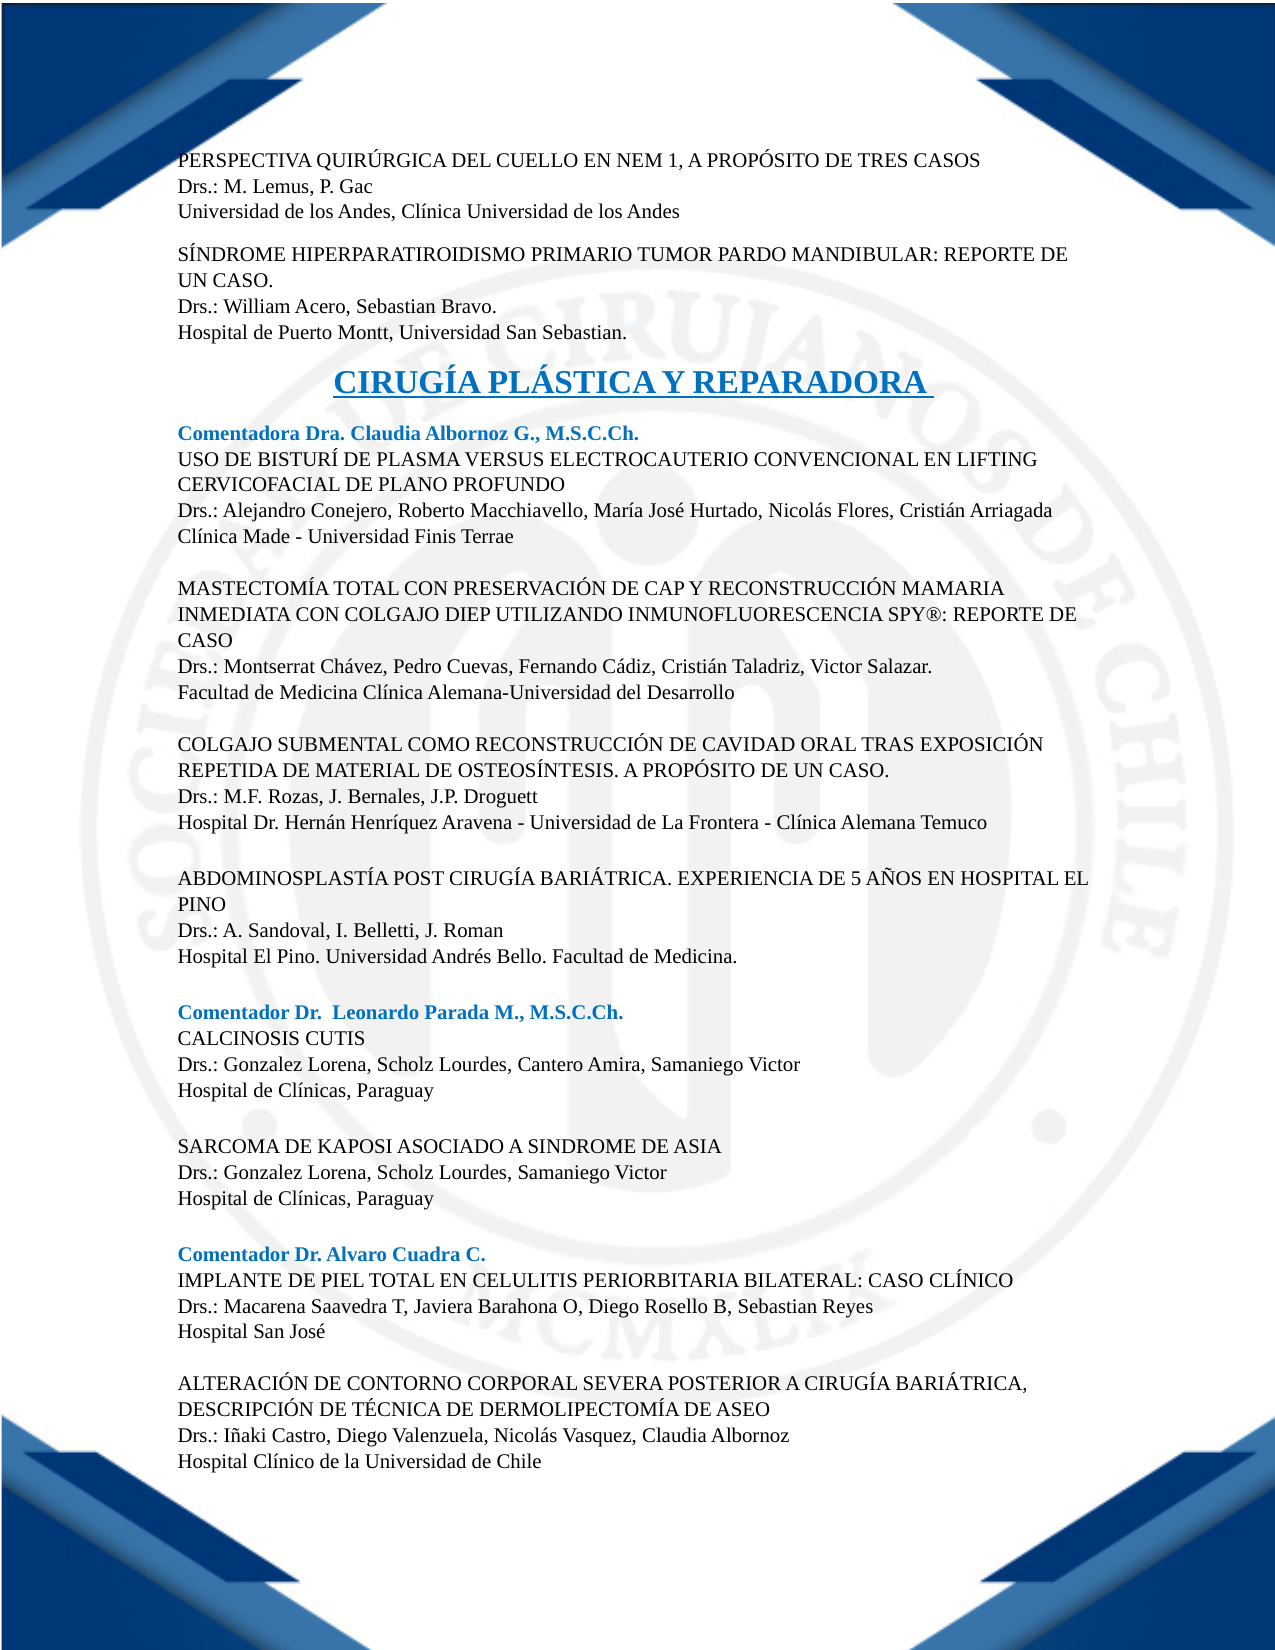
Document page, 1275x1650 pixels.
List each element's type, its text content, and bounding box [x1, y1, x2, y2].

picture [1, 3, 1275, 1650]
text Comentador Dr. Alvaro Cuadra C. [177, 1242, 1098, 1266]
text PERSPECTIVA QUIRÚRGICA DEL CUELLO EN NEM 1, A PROPÓSITO DE TRES CASOS Drs.: M. Lemus, P. Gac Universidad de los Andes, Clínica Universidad de los Andes [177, 148, 1098, 223]
text ABDOMINOSPLASTÍA POST CIRUGÍA BARIÁTRICA. EXPERIENCIA DE 5 AÑOS EN HOSPITAL EL PINO Drs.: A. Sandoval, I. Belletti, J. Roman Hospital El Pino. Universidad Andrés Bello. Facultad de Medicina. [177, 866, 1098, 968]
text CALCINOSIS CUTIS Drs.: Gonzalez Lorena, Scholz Lourdes, Cantero Amira, Samaniego Victor Hospital de Clínicas, Paraguay [177, 1026, 1098, 1102]
text IMPLANTE DE PIEL TOTAL EN CELULITIS PERIORBITARIA BILATERAL: CASO CLÍNICO Drs.: Macarena Saavedra T, Javiera Barahona O, Diego Rosello B, Sebastian Reyes Hospital San José [177, 1268, 1098, 1343]
text Comentador Dr. Leonardo Parada M., M.S.C.Ch. [177, 1000, 1098, 1024]
text CIRUGÍA PLÁSTICA Y REPARADORA [177, 362, 1098, 401]
text USO DE BISTURÍ DE PLASMA VERSUS ELECTROCAUTERIO CONVENCIONAL EN LIFTING CERVICOFACIAL DE PLANO PROFUNDO Drs.: Alejandro Conejero, Roberto Macchiavello, María José Hurtado, Nicolás Flores, Cristián Arriagada Clínica Made - Universidad Finis Terrae [177, 446, 1098, 548]
text ALTERACIÓN DE CONTORNO CORPORAL SEVERA POSTERIOR A CIRUGÍA BARIÁTRICA, DESCRIPCIÓN DE TÉCNICA DE DERMOLIPECTOMÍA DE ASEO Drs.: Iñaki Castro, Diego Valenzuela, Nicolás Vasquez, Claudia Albornoz Hospital Clínico de la Universidad de Chile [177, 1371, 1098, 1473]
text SARCOMA DE KAPOSI ASOCIADO A SINDROME DE ASIA Drs.: Gonzalez Lorena, Scholz Lourdes, Samaniego Victor Hospital de Clínicas, Paraguay [177, 1134, 1098, 1209]
text MASTECTOMÍA TOTAL CON PRESERVACIÓN DE CAP Y RECONSTRUCCIÓN MAMARIA INMEDIATA CON COLGAJO DIEP UTILIZANDO INMUNOFLUORESCENCIA SPY®: REPORTE DE CASO Drs.: Montserrat Chávez, Pedro Cuevas, Fernando Cádiz, Cristián Taladriz, Victor Salazar. Facultad de Medicina Clínica Alemana-Universidad del Desarrollo [177, 576, 1098, 704]
text COLGAJO SUBMENTAL COMO RECONSTRUCCIÓN DE CAVIDAD ORAL TRAS EXPOSICIÓN REPETIDA DE MATERIAL DE OSTEOSÍNTESIS. A PROPÓSITO DE UN CASO. Drs.: M.F. Rozas, J. Bernales, J.P. Droguett Hospital Dr. Hernán Henríquez Aravena - Universidad de La Frontera - Clínica Alemana Temuco [177, 732, 1098, 863]
text SÍNDROME HIPERPARATIROIDISMO PRIMARIO TUMOR PARDO MANDIBULAR: REPORTE DE UN CASO. Drs.: William Acero, Sebastian Bravo. Hospital de Puerto Montt, Universidad San Sebastian. [177, 242, 1098, 344]
text Comentadora Dra. Claudia Albornoz G., M.S.C.Ch. [177, 421, 1098, 444]
